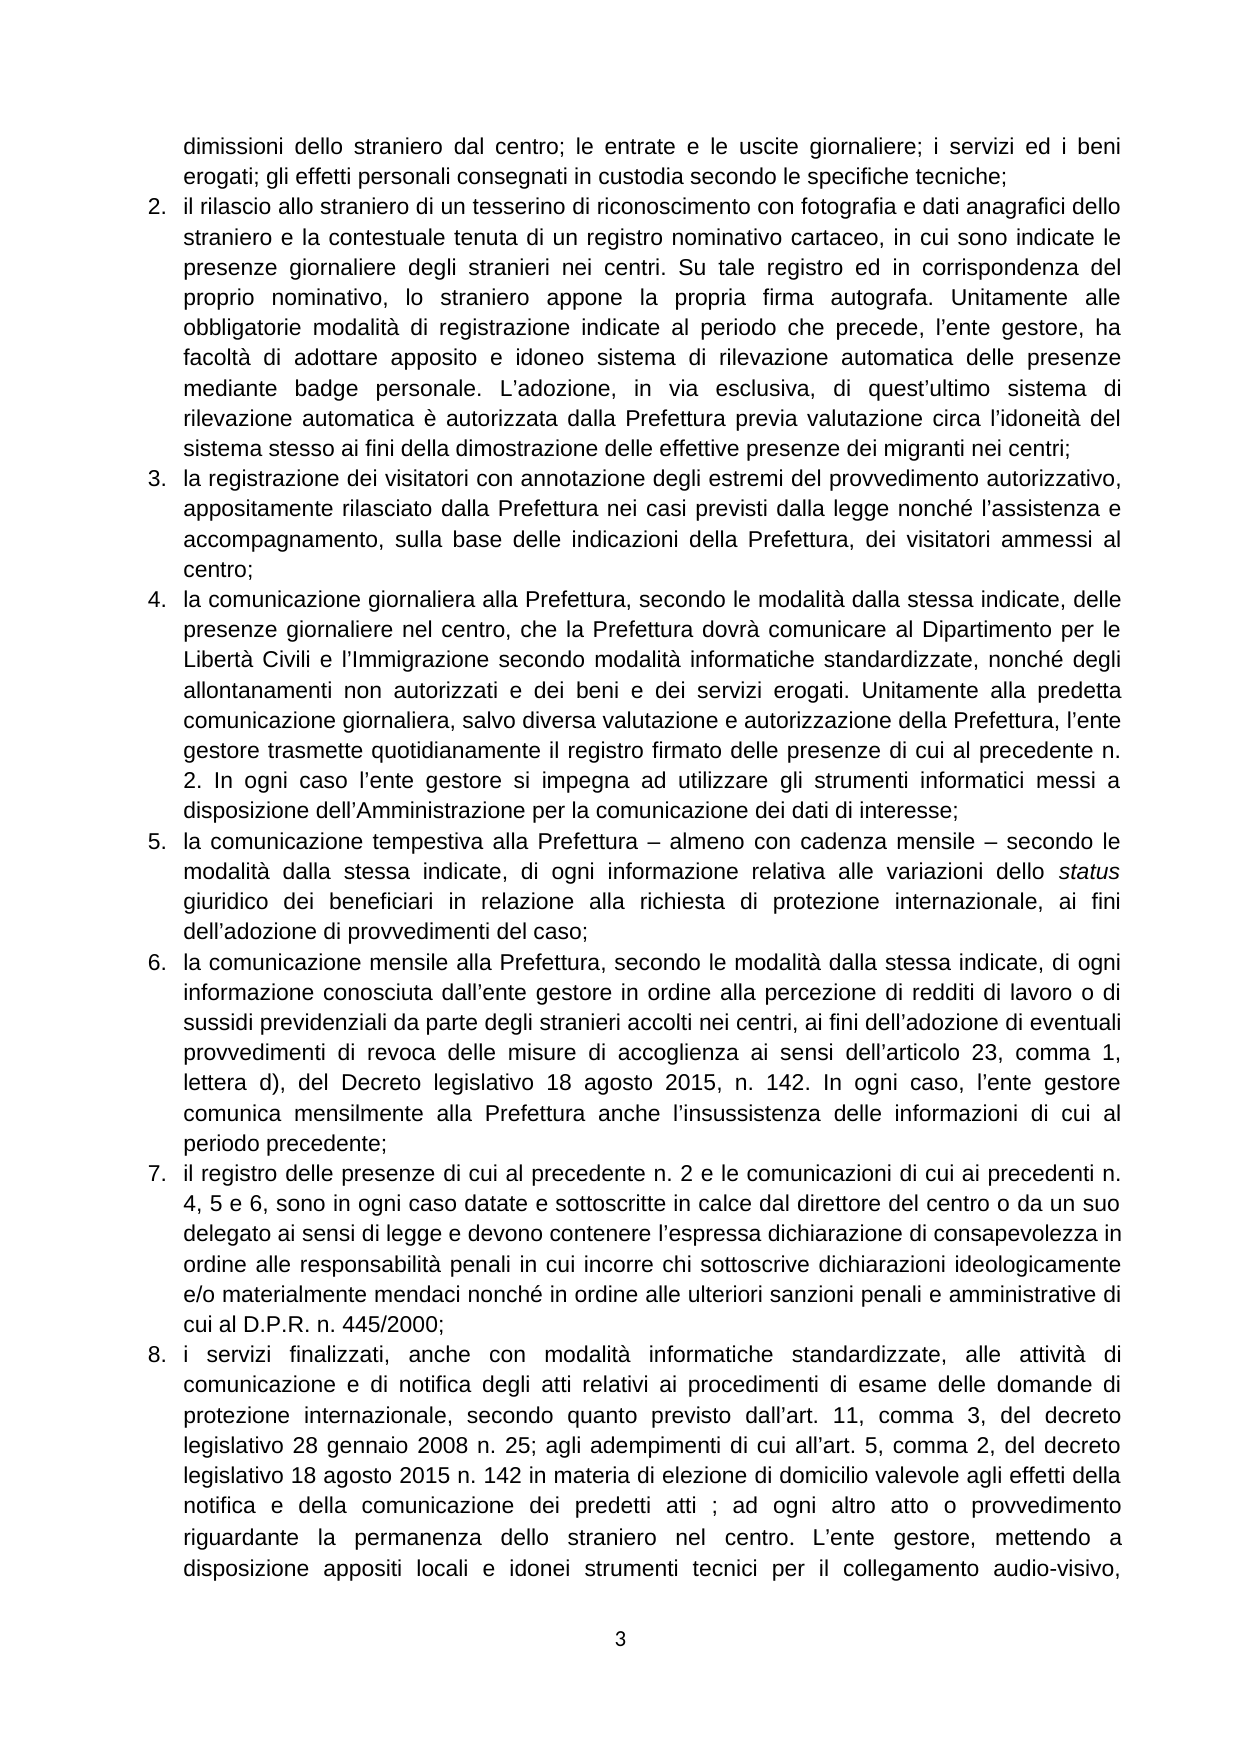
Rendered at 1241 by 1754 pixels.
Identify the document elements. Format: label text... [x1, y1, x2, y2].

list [148, 1341, 1122, 1581]
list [148, 133, 1122, 189]
list il registro delle presenze di cui al precedente n. 2 e le comunicazioni di cui ai precedenti n. 4, 5 e 6, sono in ogni caso datate e sottoscritte in calce dal direttore del centro o da un suo delegato ai sensi di legge e devono contenere l’espressa dichiarazione di consapevolezza in ordine alle responsabilità penali in cui incorre chi sottoscrive dichiarazioni ideologicamente e/o materialmente mendaci nonché in ordine alle ulteriori sanzioni penali e amministrative di cui al D.P.R. n. 445/2000; [148, 1160, 1122, 1337]
list la registrazione dei visitatori con annotazione degli estremi del provvedimento autorizzativo, appositamente rilasciato dalla Prefettura nei casi previsti dalla legge nonché l’assistenza e accompagnamento, sulla base delle indicazioni della Prefettura, dei visitatori ammessi al centro; [148, 465, 1122, 582]
list la comunicazione giornaliera alla Prefettura, secondo le modalità dalla stessa indicate, delle presenze giornaliere nel centro, che la Prefettura dovrà comunicare al Dipartimento per le Libertà Civili e l’Immigrazione secondo modalità informatiche standardizzate, nonché degli allontanamenti non autorizzati e dei beni e dei servizi erogati. Unitamente alla predetta comunicazione giornaliera, salvo diversa valutazione e autorizzazione della Prefettura, l’ente gestore trasmette quotidianamente il registro firmato delle presenze di cui al precedente n. 2. In ogni caso l’ente gestore si impegna ad utilizzare gli strumenti informatici messi a disposizione dell’Amministrazione per la comunicazione dei dati di interesse; [148, 586, 1122, 824]
list la comunicazione mensile alla Prefettura, secondo le modalità dalla stessa indicate, di ogni informazione conosciuta dall’ente gestore in ordine alla percezione di redditi di lavoro o di sussidi previdenziali da parte degli stranieri accolti nei centri, ai fini dell’adozione di eventuali provvedimenti di revoca delle misure di accoglienza ai sensi dell’articolo 23, comma 1, lettera d), del Decreto legislativo 18 agosto 2015, n. 142. In ogni caso, l’ente gestore comunica mensilmente alla Prefettura anche l’insussistenza delle informazioni di cui al periodo precedente; [148, 948, 1122, 1156]
list il rilascio allo straniero di un tesserino di riconoscimento con fotografia e dati anagrafici dello straniero e la contestuale tenuta di un registro nominativo cartaceo, in cui sono indicate le presenze giornaliere degli stranieri nei centri. Su tale registro ed in corrispondenza del proprio nominativo, lo straniero appone la propria firma autografa. Unitamente alle obbligatorie modalità di registrazione indicate al periodo che precede, l’ente gestore, ha facoltà di adottare apposito e idoneo sistema di rilevazione automatica delle presenze mediante badge personale. L’adozione, in via esclusiva, di quest’ultimo sistema di rilevazione automatica è autorizzata dalla Prefettura previa valutazione circa l’idoneità del sistema stesso ai fini della dimostrazione delle effettive presenze dei migranti nei centri; [148, 193, 1122, 461]
list la comunicazione tempestiva alla Prefettura – almeno con cadenza mensile – secondo le modalità dalla stessa indicate, di ogni informazione relativa alle variazioni dello status giuridico dei beneficiari in relazione alla richiesta di protezione internazionale, ai fini dell’adozione di provvedimenti del caso; [148, 828, 1122, 945]
